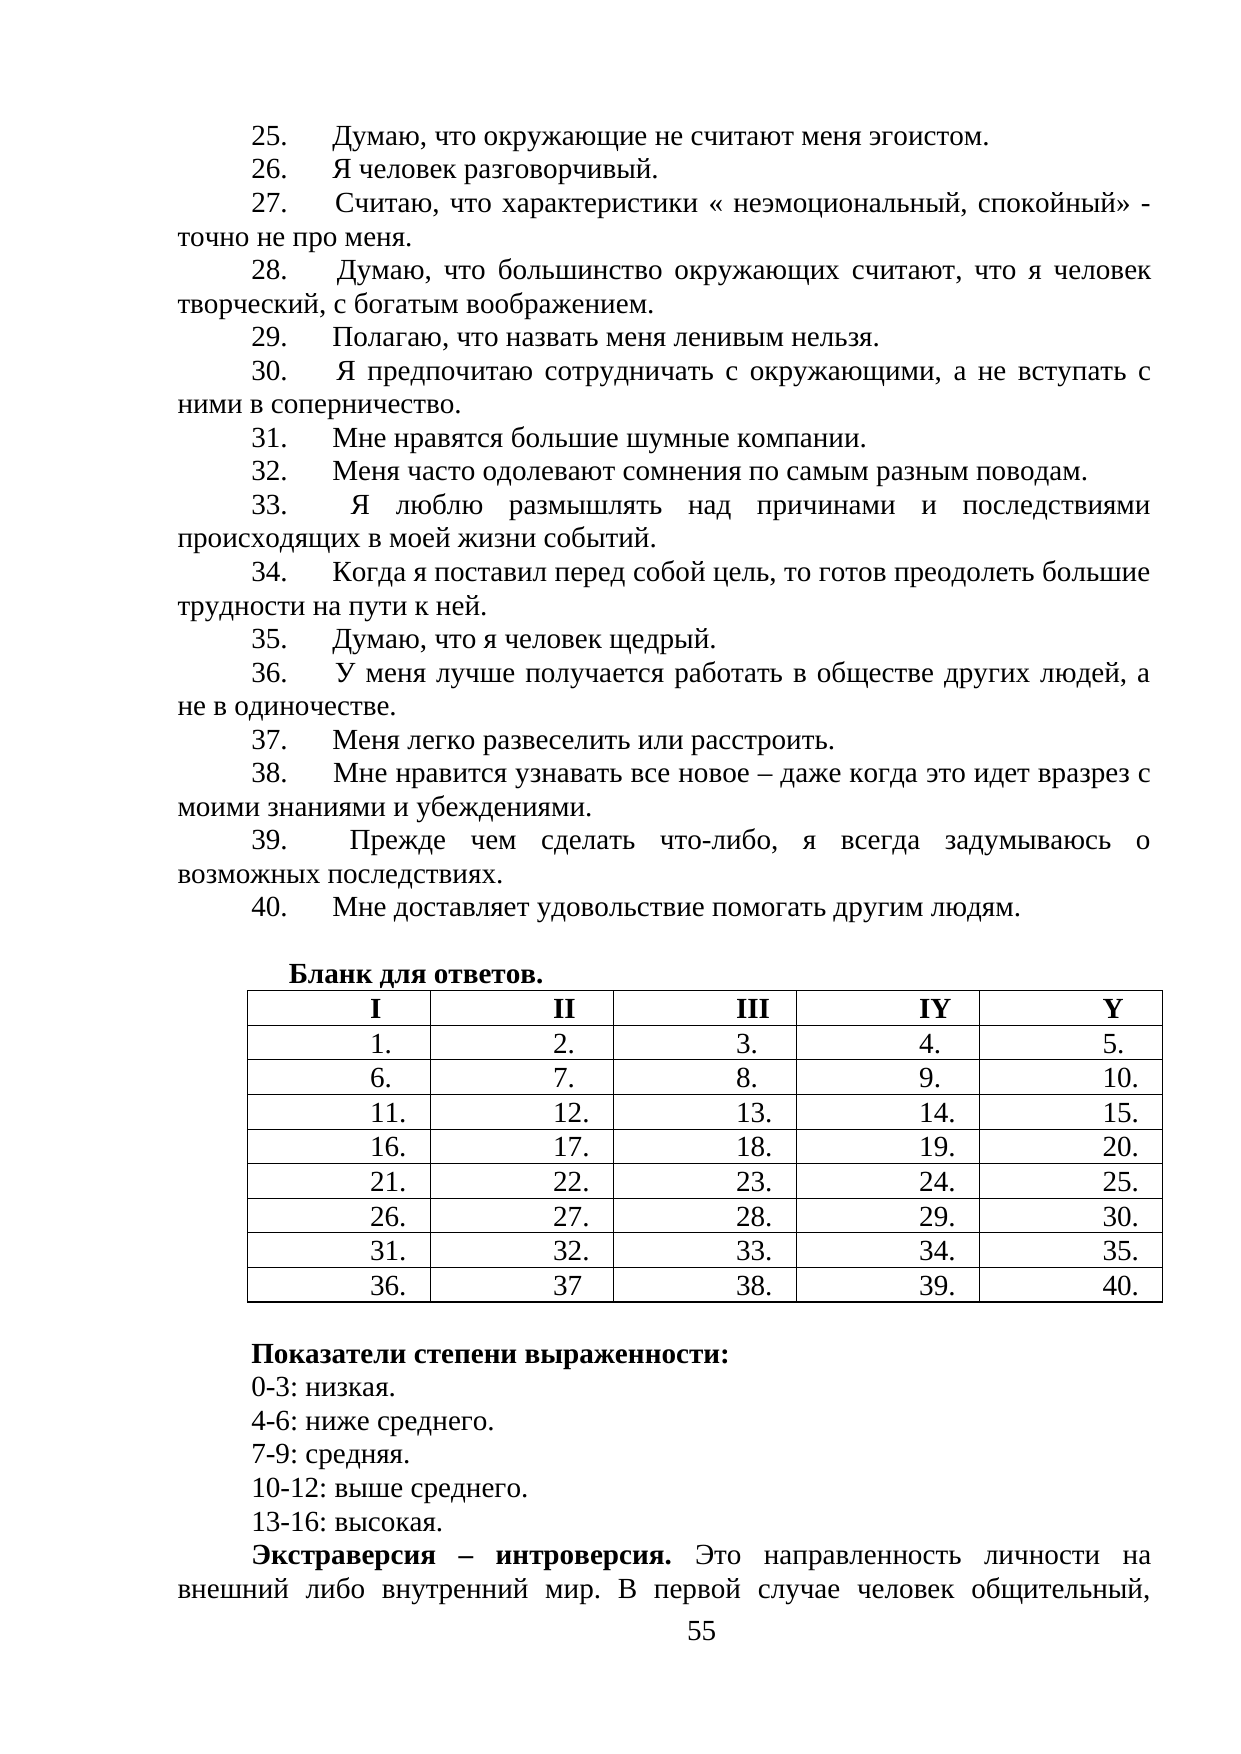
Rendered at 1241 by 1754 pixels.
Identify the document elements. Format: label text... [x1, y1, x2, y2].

text 4-6: ниже среднего. [177, 1403, 1152, 1437]
list Я люблю размышлять над причинами и последствиями происходящих в моей жизни событий. [177, 487, 1152, 554]
list Прежде чем сделать что-либо, я всегда задумываюсь о возможных последствиях. [177, 822, 1152, 889]
table_cell 38. [614, 1268, 796, 1301]
table_cell 16. [248, 1130, 430, 1163]
table_cell 36. [248, 1268, 430, 1301]
list Мне доставляет удовольствие помогать другим людям. [177, 889, 1152, 923]
table_cell 7. [431, 1060, 613, 1094]
table_cell 26. [248, 1199, 430, 1232]
list Думаю, что я человек щедрый. [177, 621, 1152, 655]
table_cell 11. [248, 1095, 430, 1128]
text 7-9: средняя. [177, 1437, 1152, 1470]
table_cell 15. [980, 1095, 1162, 1128]
table_cell 18. [614, 1130, 796, 1163]
table_cell 35. [980, 1233, 1162, 1267]
table_cell 12. [431, 1095, 613, 1128]
list Меня легко развеселить или расстроить. [177, 722, 1152, 755]
list Мне нравятся большие шумные компании. [177, 420, 1152, 453]
table_cell 39. [797, 1268, 979, 1301]
table_cell 21. [248, 1164, 430, 1198]
table_cell 8. [614, 1060, 796, 1094]
table_cell 40. [980, 1268, 1162, 1301]
text 10-12: выше среднего. [177, 1470, 1152, 1504]
list Считаю, что характеристики « неэмоциональный, спокойный» - точно не про меня. [177, 185, 1152, 252]
list Полагаю, что назвать меня ленивым нельзя. [177, 319, 1152, 353]
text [177, 1537, 1152, 1604]
table_cell 5. [980, 1026, 1162, 1059]
table_cell 27. [431, 1199, 613, 1232]
table_cell 25. [980, 1164, 1162, 1198]
table_header Y [980, 991, 1162, 1025]
table_header III [614, 991, 796, 1025]
table_cell 3. [614, 1026, 796, 1059]
table_cell 9. [797, 1060, 979, 1094]
table_cell 19. [797, 1130, 979, 1163]
list Меня часто одолевают сомнения по самым разным поводам. [177, 453, 1152, 487]
table_cell 31. [248, 1233, 430, 1267]
table_cell 33. [614, 1233, 796, 1267]
table_cell 10. [980, 1060, 1162, 1094]
list Думаю, что большинство окружающих считают, что я человек творческий, с богатым воображением. [177, 252, 1152, 319]
table_header II [431, 991, 613, 1025]
table_cell 34. [797, 1233, 979, 1267]
table_cell 37 [431, 1268, 613, 1301]
table_cell 22. [431, 1164, 613, 1198]
table_cell 4. [797, 1026, 979, 1059]
table_cell 20. [980, 1130, 1162, 1163]
table_cell 14. [797, 1095, 979, 1128]
list Когда я поставил перед собой цель, то готов преодолеть большие трудности на пути к ней. [177, 554, 1152, 621]
table_cell 2. [431, 1026, 613, 1059]
text Показатели степени выраженности: [177, 1336, 1152, 1369]
table_cell 28. [614, 1199, 796, 1232]
table_cell 13. [614, 1095, 796, 1128]
list Я человек разговорчивый. [177, 152, 1152, 185]
table_cell 23. [614, 1164, 796, 1198]
table_cell 17. [431, 1130, 613, 1163]
table_cell 29. [797, 1199, 979, 1232]
table_cell 32. [431, 1233, 613, 1267]
list Мне нравится узнавать все новое – даже когда это идет вразрез с моими знаниями и убеждениями. [177, 755, 1152, 822]
list Думаю, что окружающие не считают меня эгоистом. [177, 118, 1152, 152]
table_cell 24. [797, 1164, 979, 1198]
table_cell 1. [248, 1026, 430, 1059]
table_header I [248, 991, 430, 1025]
text Бланк для ответов. [288, 957, 1152, 990]
table_cell 30. [980, 1199, 1162, 1232]
list Я предпочитаю сотрудничать с окружающими, а не вступать с ними в соперничество. [177, 353, 1152, 420]
text 0-3: низкая. [177, 1369, 1152, 1403]
table_header IY [797, 991, 979, 1025]
table_cell 6. [248, 1060, 430, 1094]
text 13-16: высокая. [177, 1504, 1152, 1537]
list У меня лучше получается работать в обществе других людей, а не в одиночестве. [177, 655, 1152, 722]
